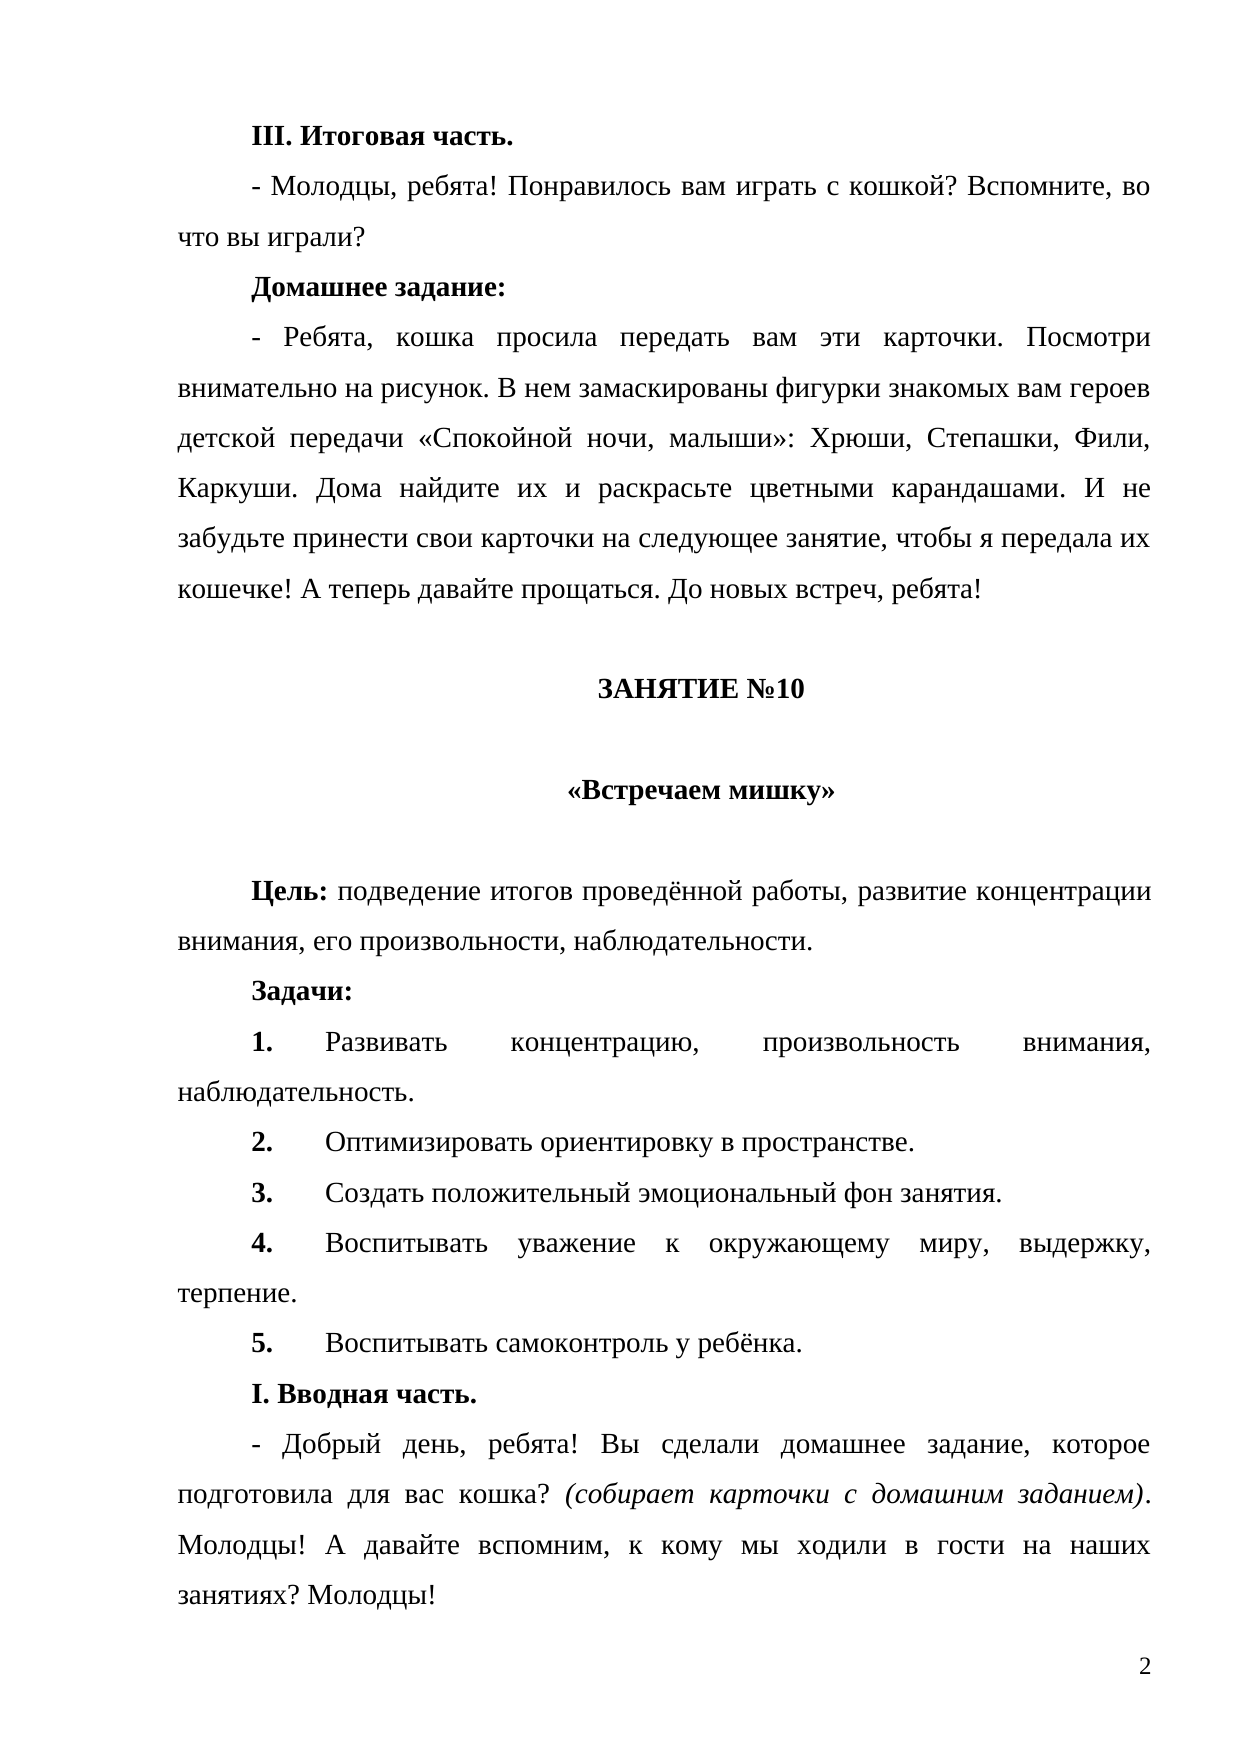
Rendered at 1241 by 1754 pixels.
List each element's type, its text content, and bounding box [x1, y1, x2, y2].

text III. Итоговая часть. [177, 118, 1152, 152]
list Воспитывать уважение к окружающему миру, выдержку, терпение. [177, 1225, 1152, 1309]
text ЗАНЯТИЕ №10 [177, 672, 1152, 705]
text - Молодцы, ребята! Понравилось вам играть с кошкой? Вспомните, во что вы играли? [177, 168, 1152, 252]
list Воспитывать самоконтроль у ребёнка. [177, 1326, 1152, 1359]
text - Ребята, кошка просила передать вам эти карточки. Посмотри внимательно на рисунок. В нем замаскированы фигурки знакомых вам героев детской передачи «Спокойной ночи, малыши»: Хрюши, Степашки, Фили, Каркуши. Дома найдите их и раскрасьте цветными карандашами. И не забудьте принести свои карточки на следующее занятие, чтобы я передала их кошечке! А теперь давайте прощаться. До новых встреч, ребята! [177, 319, 1152, 604]
text «Встречаем мишку» [177, 772, 1152, 806]
text Цель: подведение итогов проведённой работы, развитие концентрации внимания, его произвольности, наблюдательности. [177, 873, 1152, 957]
text Домашнее задание: [177, 269, 1152, 303]
text I. Вводная часть. [177, 1376, 1152, 1409]
list Развивать концентрацию, произвольность внимания, наблюдательность. [177, 1024, 1152, 1108]
list Оптимизировать ориентировку в пространстве. [177, 1124, 1152, 1158]
text - Добрый день, ребята! Вы сделали домашнее задание, которое подготовила для вас кошка? (собирает карточки с домашним заданием). Молодцы! А давайте вспомним, к кому мы ходили в гости на наших занятиях? Молодцы! [177, 1426, 1152, 1611]
text Задачи: [177, 973, 1152, 1007]
list Создать положительный эмоциональный фон занятия. [177, 1175, 1152, 1208]
